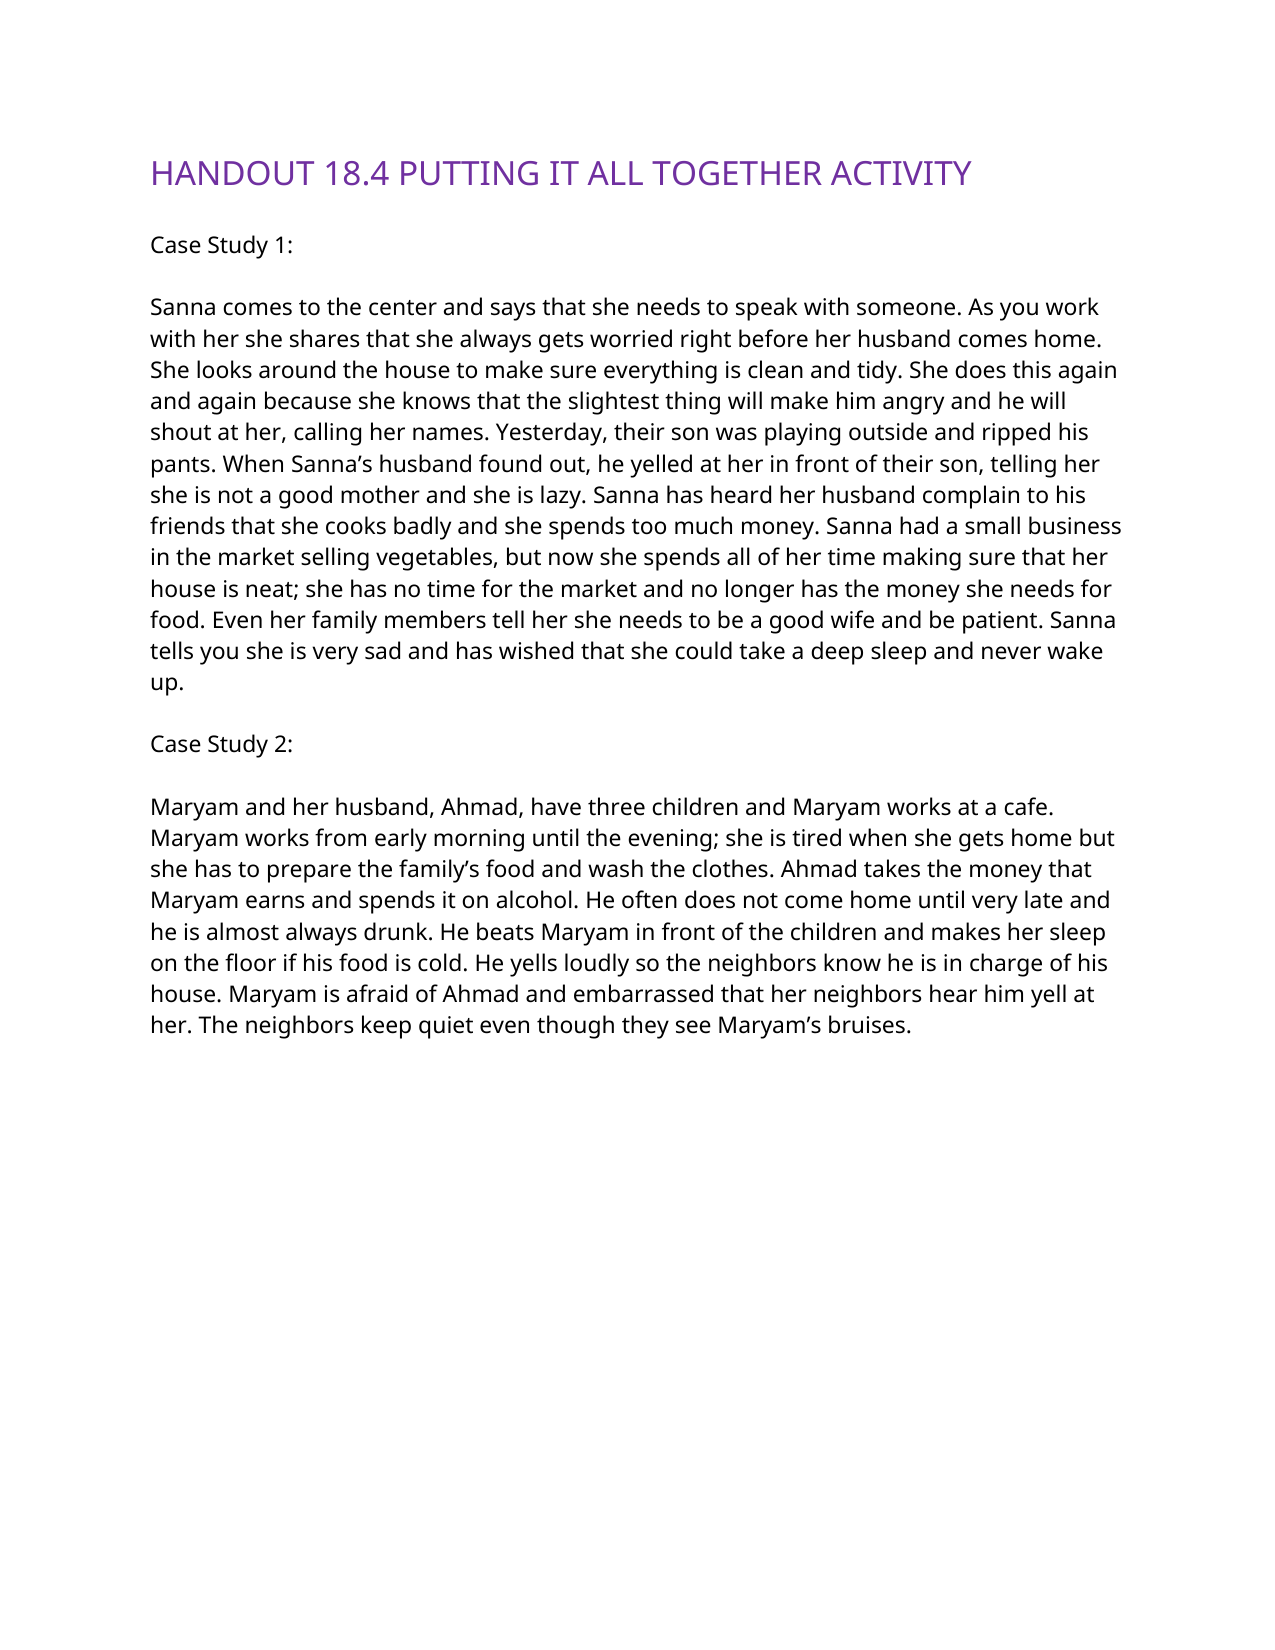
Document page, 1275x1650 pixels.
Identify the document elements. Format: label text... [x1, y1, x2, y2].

text Case Study 1: [150, 229, 1125, 261]
text Maryam and her husband, Ahmad, have three children and Maryam works at a cafe. Maryam works from early morning until the evening; she is tired when she gets home but she has to prepare the family’s food and wash the clothes. Ahmad takes the money that Maryam earns and spends it on alcohol. He often does not come home until very late and he is almost always drunk. He beats Maryam in front of the children and makes her sleep on the floor if his food is cold. He yells loudly so the neighbors know he is in charge of his house. Maryam is afraid of Ahmad and embarrassed that her neighbors hear him yell at her. The neighbors keep quiet even though they see Maryam’s bruises. [150, 791, 1125, 1041]
text HANDOUT 18.4 PUTTING IT ALL TOGETHER ACTIVITY [150, 150, 1125, 195]
text Case Study 2: [150, 728, 1125, 759]
text Sanna comes to the center and says that she needs to speak with someone. As you work with her she shares that she always gets worried right before her husband comes home. She looks around the house to make sure everything is clean and tidy. She does this again and again because she knows that the slightest thing will make him angry and he will shout at her, calling her names. Yesterday, their son was playing outside and ripped his pants. When Sanna’s husband found out, he yelled at her in front of their son, telling her she is not a good mother and she is lazy. Sanna has heard her husband complain to his friends that she cooks badly and she spends too much money. Sanna had a small business in the market selling vegetables, but now she spends all of her time making sure that her house is neat; she has no time for the market and no longer has the money she needs for food. Even her family members tell her she needs to be a good wife and be patient. Sanna tells you she is very sad and has wished that she could take a deep sleep and never wake up. [150, 291, 1125, 697]
